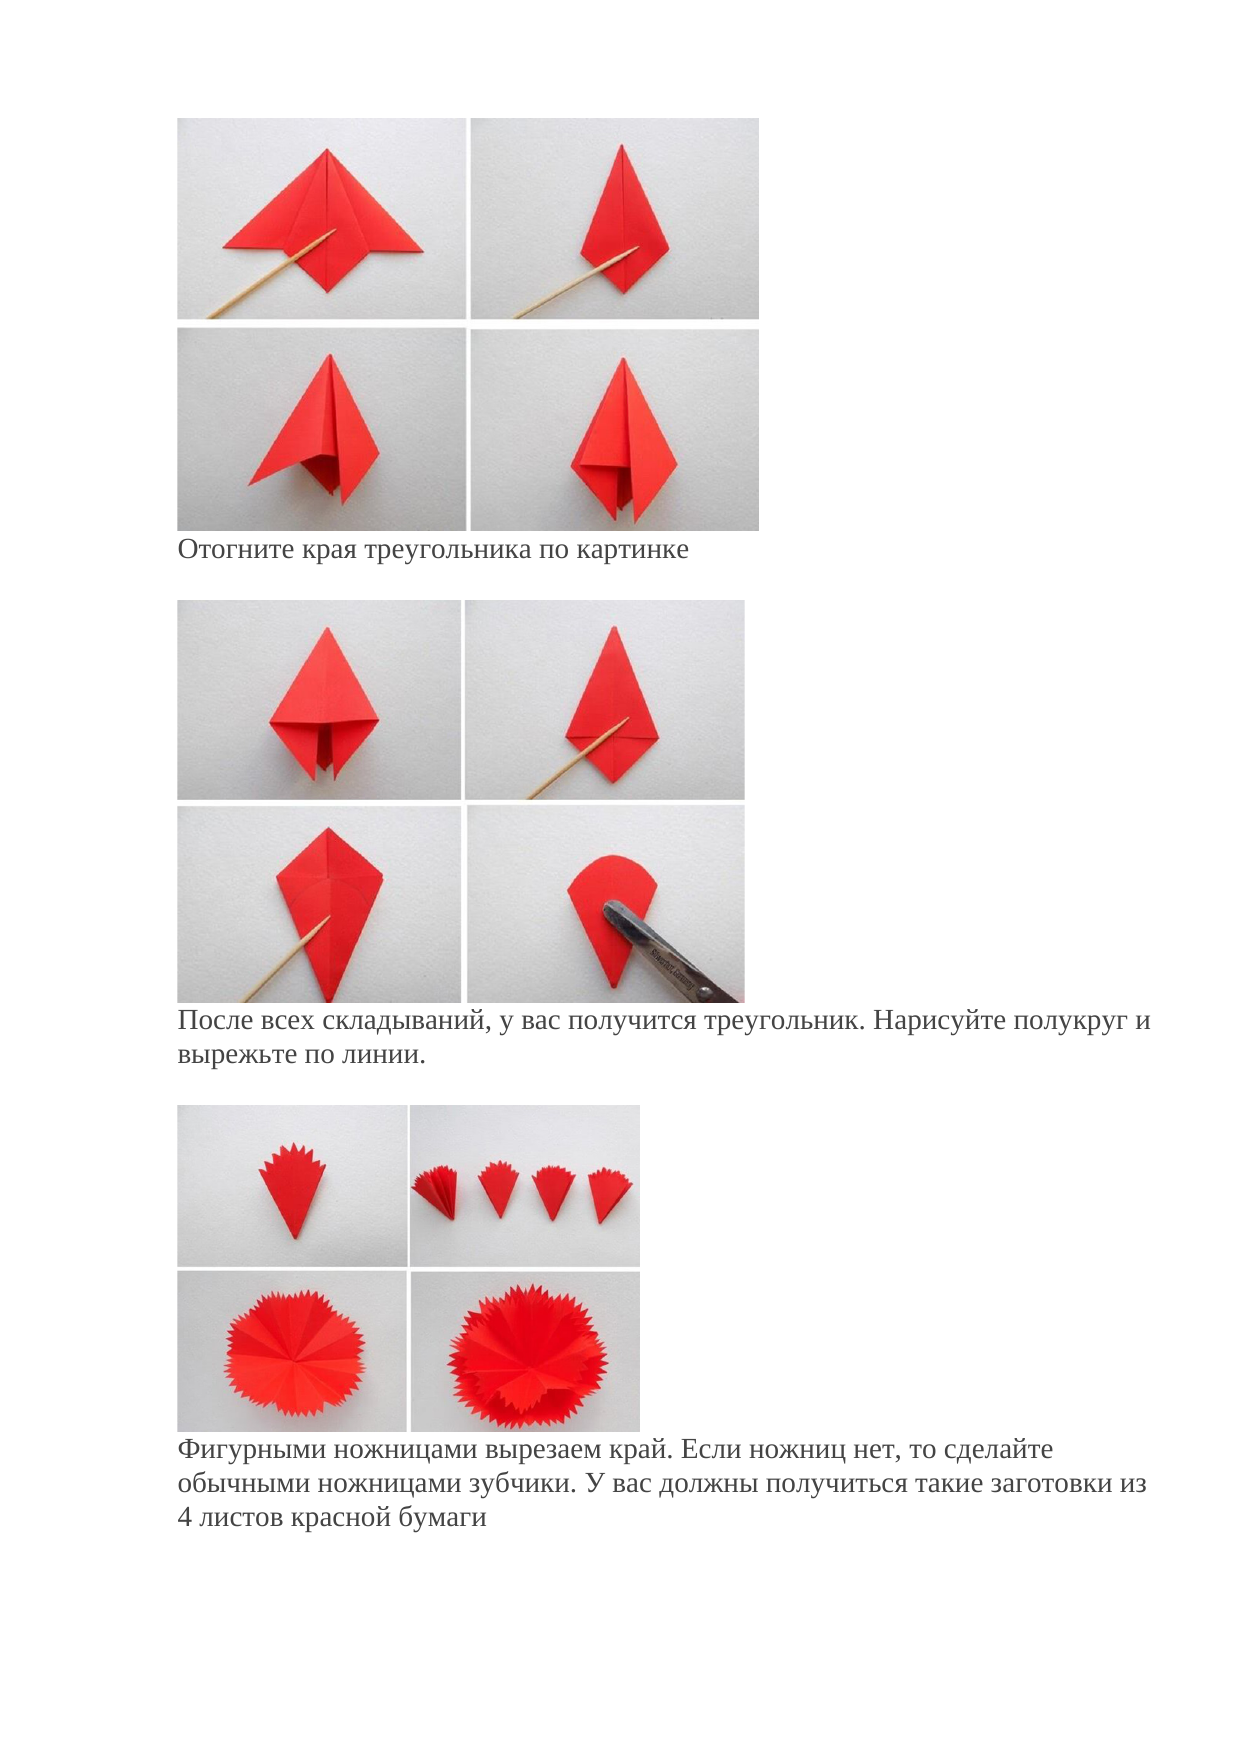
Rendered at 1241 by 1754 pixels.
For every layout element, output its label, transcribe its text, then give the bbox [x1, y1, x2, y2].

picture [177, 118, 759, 531]
picture [177, 1105, 640, 1432]
text Отогните края треугольника по картинке [177, 531, 1152, 564]
text Фигурными ножницами вырезаем край. Если ножниц нет, то сделайте обычными ножницами зубчики. У вас должны получиться такие заготовки из 4 листов красной бумаги [177, 1432, 1152, 1532]
picture [177, 600, 745, 1003]
text После всех складываний, у вас получится треугольник. Нарисуйте полукруг и вырежьте по линии. [177, 1002, 1152, 1069]
